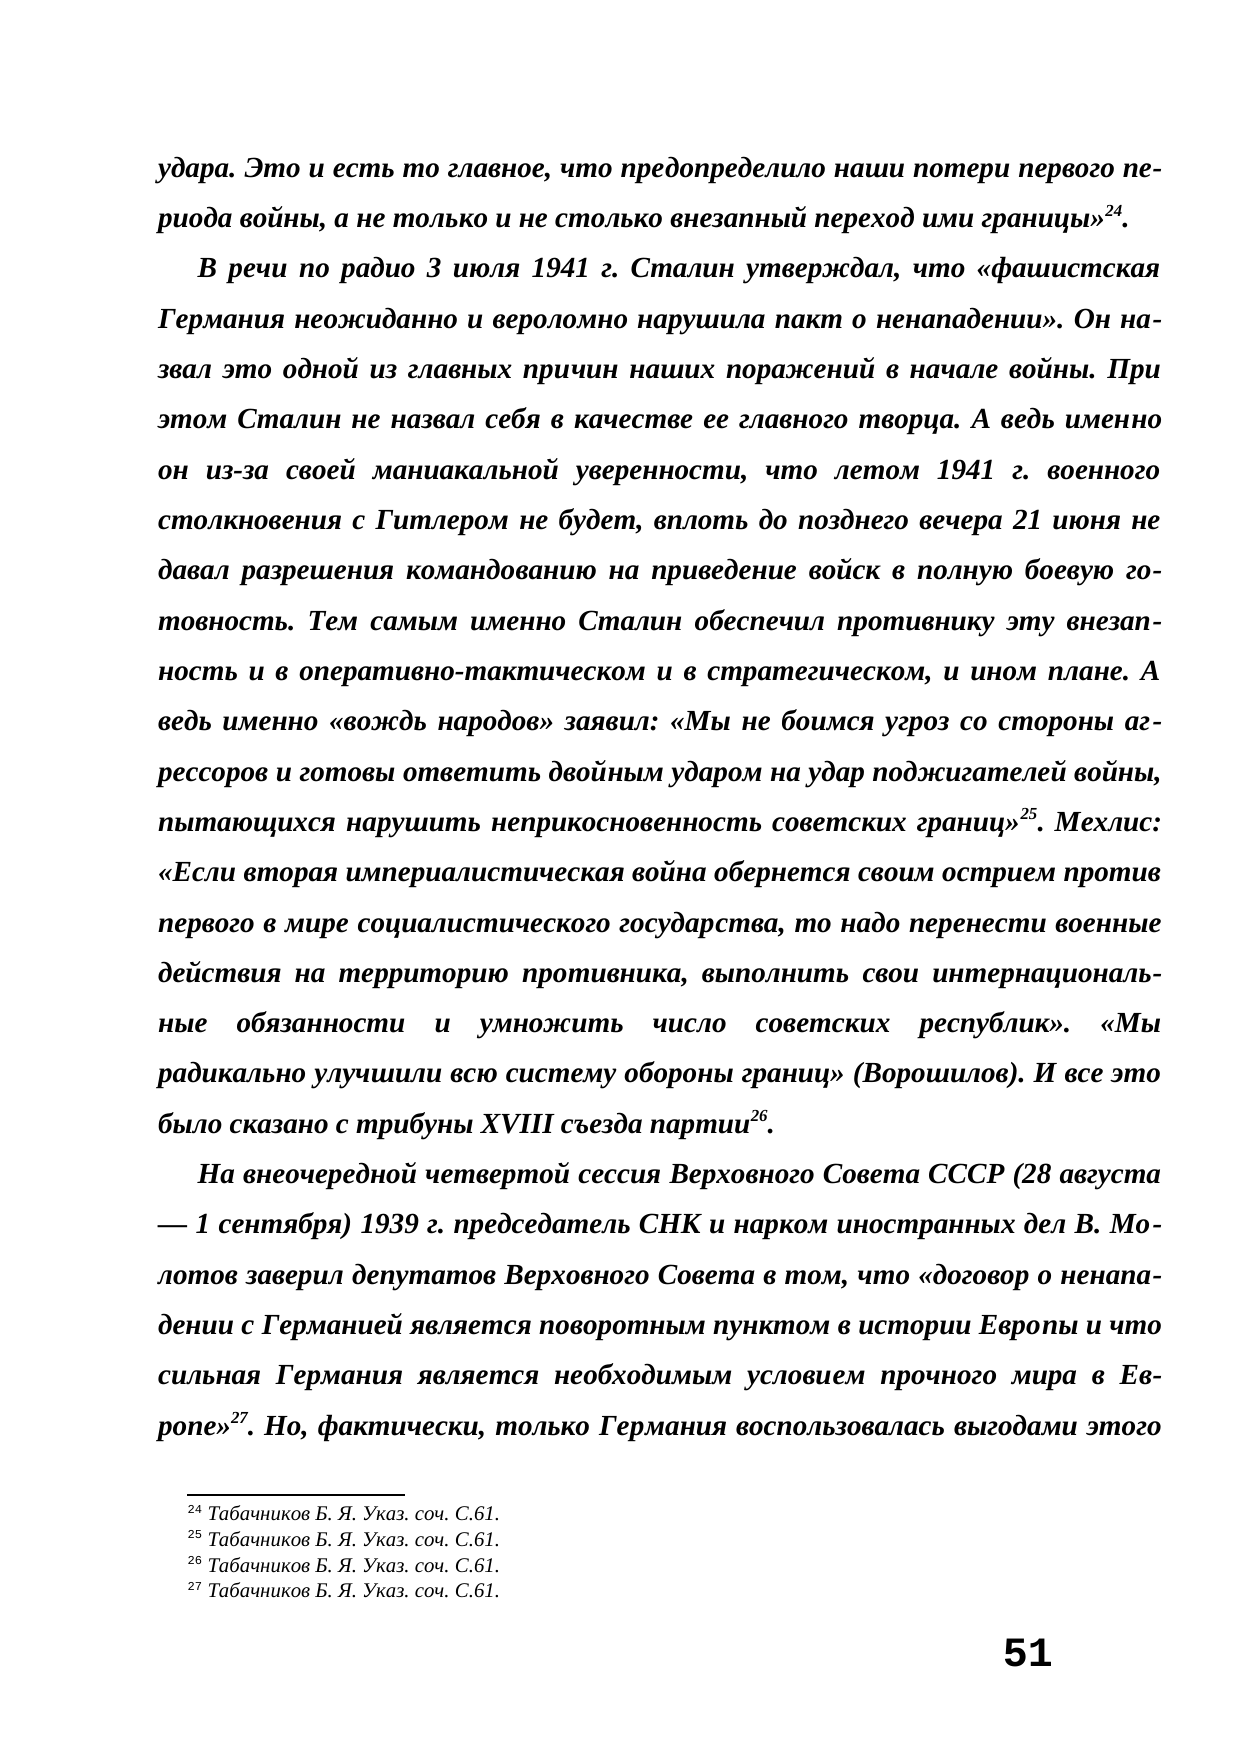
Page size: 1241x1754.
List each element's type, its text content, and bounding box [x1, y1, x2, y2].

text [158, 1156, 1162, 1441]
text В речи по радио 3 июля 1941 г. Сталин утверждал, что «фашистская Германия неожиданно и вероломно нарушила пакт о ненападении». Он назвал это одной из главных причин наших поражений в начале войны. При этом Сталин не назвал себя в качестве ее главного творца. А ведь именно он из-за своей маниакальной уверенности, что летом 1941 г. военного столкновения с Гитлером не будет, вплоть до позднего вечера 21 июня не давал разрешения командованию на приведение войск в полную боевую готовность. Тем самым именно Сталин обеспечил противнику эту внезапность и в оперативно-тактическом и в стратегическом, и ином плане. А ведь именно «вождь народов» заявил: «Мы не боимся угроз со стороны агрессоров и готовы ответить двойным ударом на удар поджигателей войны, пытающихся нарушить неприкосновенность советских границ». Мехлис: «Если вторая империалистическая война обернется своим острием против первого в мире социалистического государства, то надо перенести военные действия на территорию противника, выполнить свои интернациональные обязанности и умножить число советских республик». «Мы радикально улучшили всю систему обороны границ» (Ворошилов). И все это было сказано с трибуны XVIII съезда партии. [158, 251, 1162, 1139]
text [158, 150, 1162, 234]
